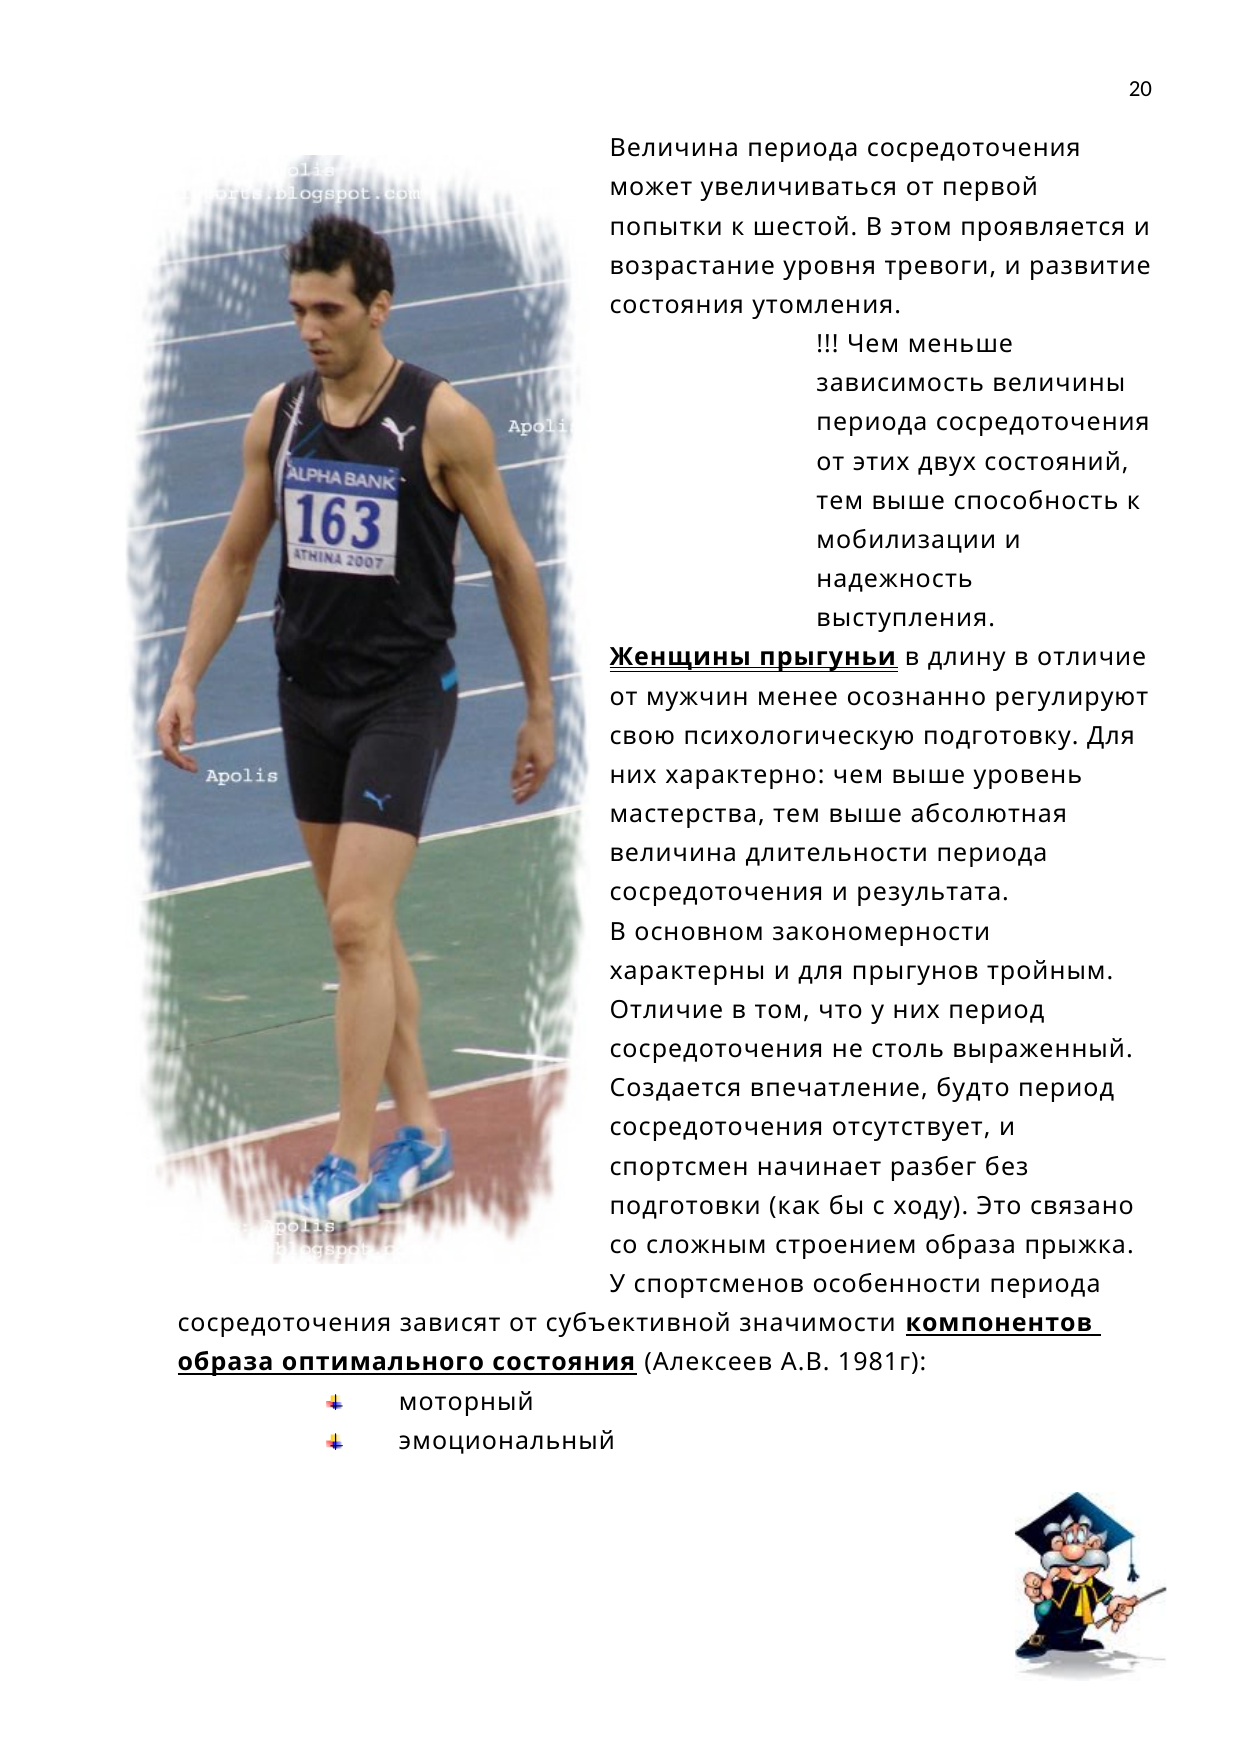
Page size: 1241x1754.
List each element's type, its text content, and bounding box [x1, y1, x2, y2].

text У спортсменов особенности периода сосредоточения зависят от субъективной значимости компонентов образа оптимального состояния (Алексеев А.В. 1981г): [177, 1266, 1152, 1378]
text Величина периода сосредоточения может увеличиваться от первой попытки к шестой. В этом проявляется и возрастание уровня тревоги, и развитие состояния утомления. [177, 130, 1152, 321]
picture [125, 155, 591, 1265]
text !!! Чем меньше зависимость величины периода сосредоточения от этих двух состояний, тем выше способность к мобилизации и надежность выступления. [591, 326, 1152, 634]
list моторный [325, 1383, 1152, 1417]
text Отличие в том, что у них период сосредоточения не столь выраженный. Создается впечатление, будто период сосредоточения отсутствует, и спортсмен начинает разбег без подготовки (как бы с ходу). Это связано со сложным строением образа прыжка. [591, 991, 1152, 1261]
text В основном закономерности характерны и для прыгунов тройным. [591, 913, 1152, 986]
picture [326, 1432, 343, 1450]
text Женщины прыгуньи в длину в отличие от мужчин менее осознанно регулируют свою психологическую подготовку. Для них характерно: чем выше уровень мастерства, тем выше абсолютная величина длительности периода сосредоточения и результата. [591, 639, 1152, 908]
picture [326, 1393, 343, 1410]
list эмоциональный [325, 1422, 1152, 1456]
picture [1014, 1492, 1167, 1681]
